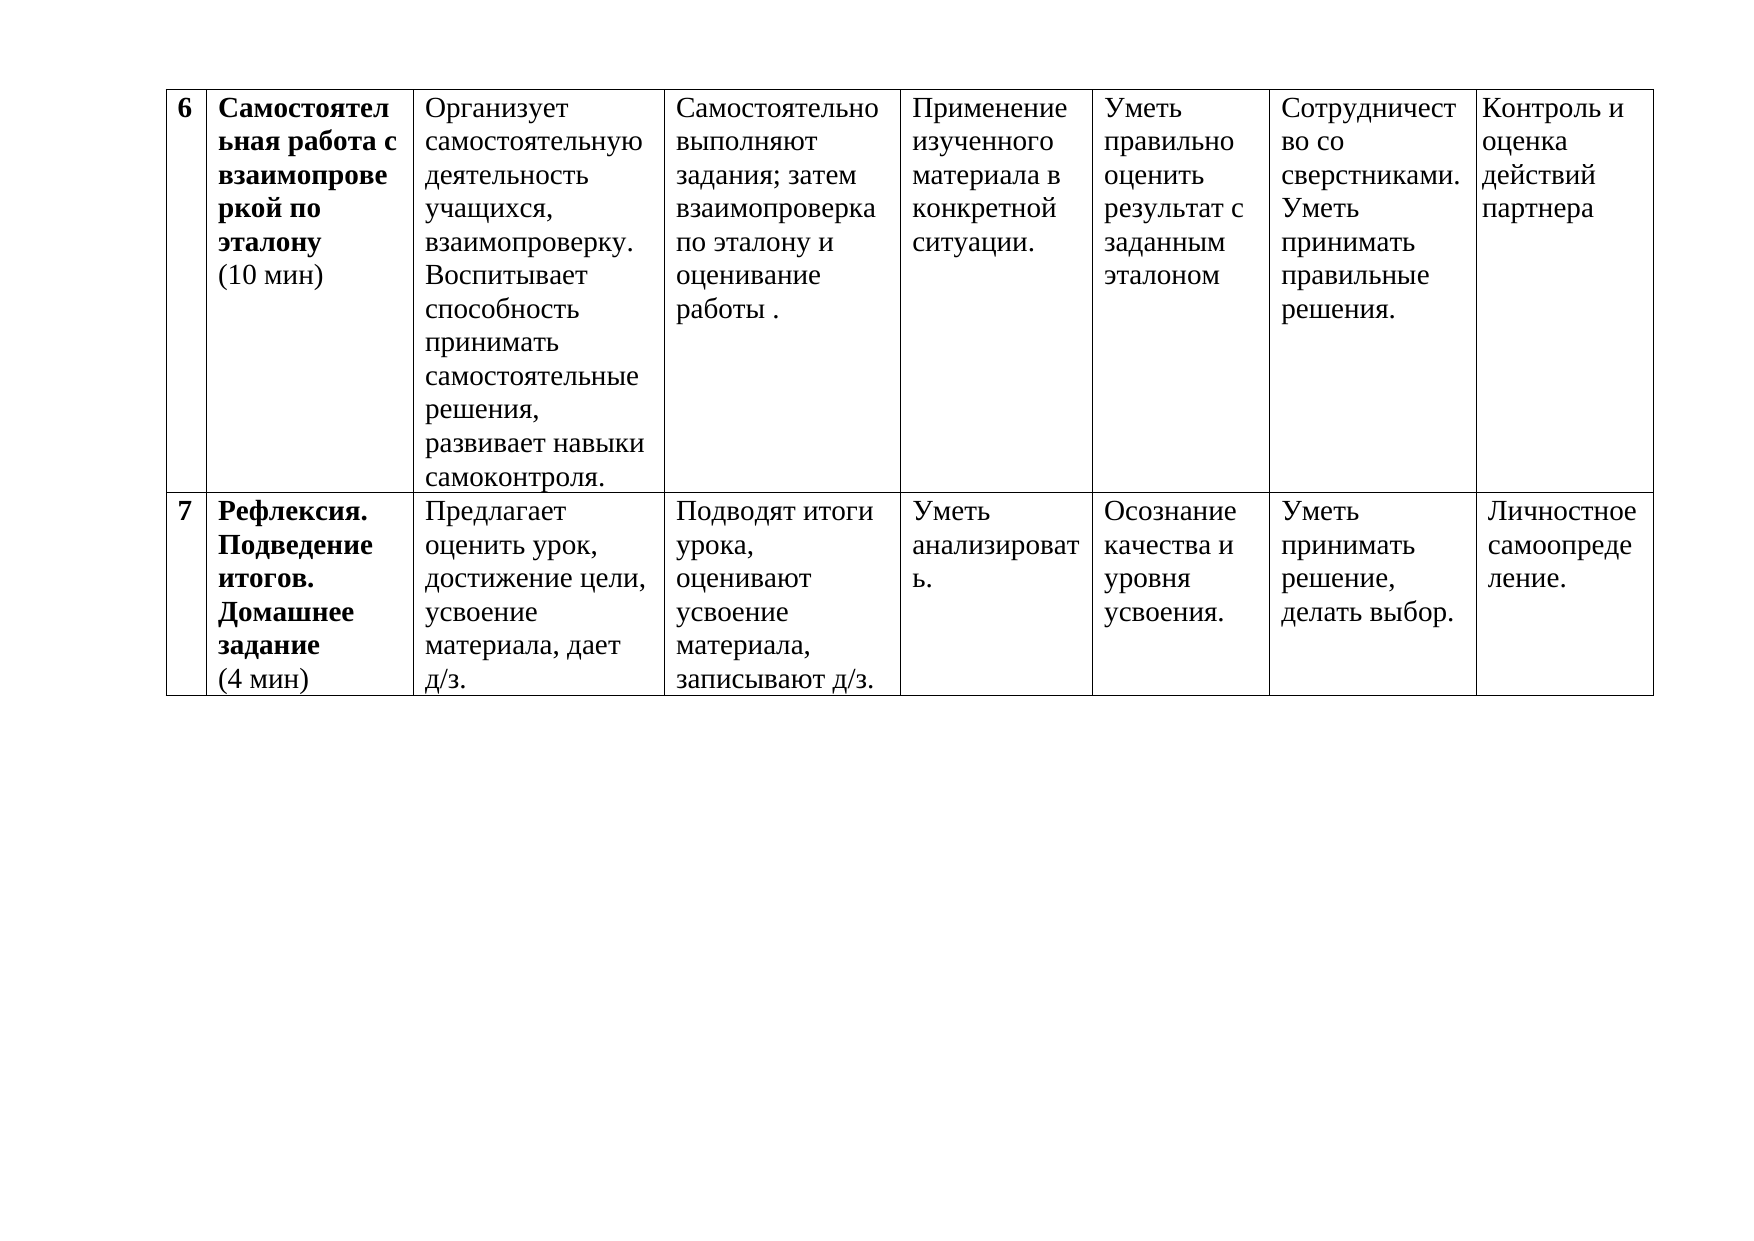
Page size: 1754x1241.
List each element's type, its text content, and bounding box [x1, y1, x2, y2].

table_cell Сотрудничество со сверстниками. Уметь принимать правильные решения. [1270, 90, 1476, 492]
table_cell Осознание качества и уровня усвоения. [1093, 493, 1269, 694]
table_cell Самостоятельная работа с взаимопроверкой по эталону (10 мин) [207, 90, 413, 492]
table_cell 6 [167, 90, 206, 492]
table_cell Организует самостоятельную деятельность учащихся, взаимопроверку. Воспитывает способность принимать самостоятельные решения, развивает навыки самоконтроля. [414, 90, 664, 492]
table_cell Самостоятельно выполняют задания; затем взаимопроверка по эталону и оценивание работы . [665, 90, 900, 492]
table_cell 7 [167, 493, 206, 694]
table_cell Применение изученного материала в конкретной ситуации. [901, 90, 1092, 492]
table_cell Контроль и оценка действий партнера [1477, 90, 1653, 492]
table_cell Подводят итоги урока, оценивают усвоение материала, записывают д/з. [665, 493, 900, 694]
table_cell Предлагает оценить урок, достижение цели, усвоение материала, дает д/з. [414, 493, 664, 694]
table_cell Уметь принимать решение, делать выбор. [1270, 493, 1476, 694]
table_cell Уметь анализировать. [901, 493, 1092, 694]
table_cell Личностное самоопределение. [1477, 493, 1653, 694]
table_cell Рефлексия. Подведение итогов. Домашнее задание (4 мин) [207, 493, 413, 694]
table_cell Уметь правильно оценить результат с заданным эталоном [1093, 90, 1269, 492]
